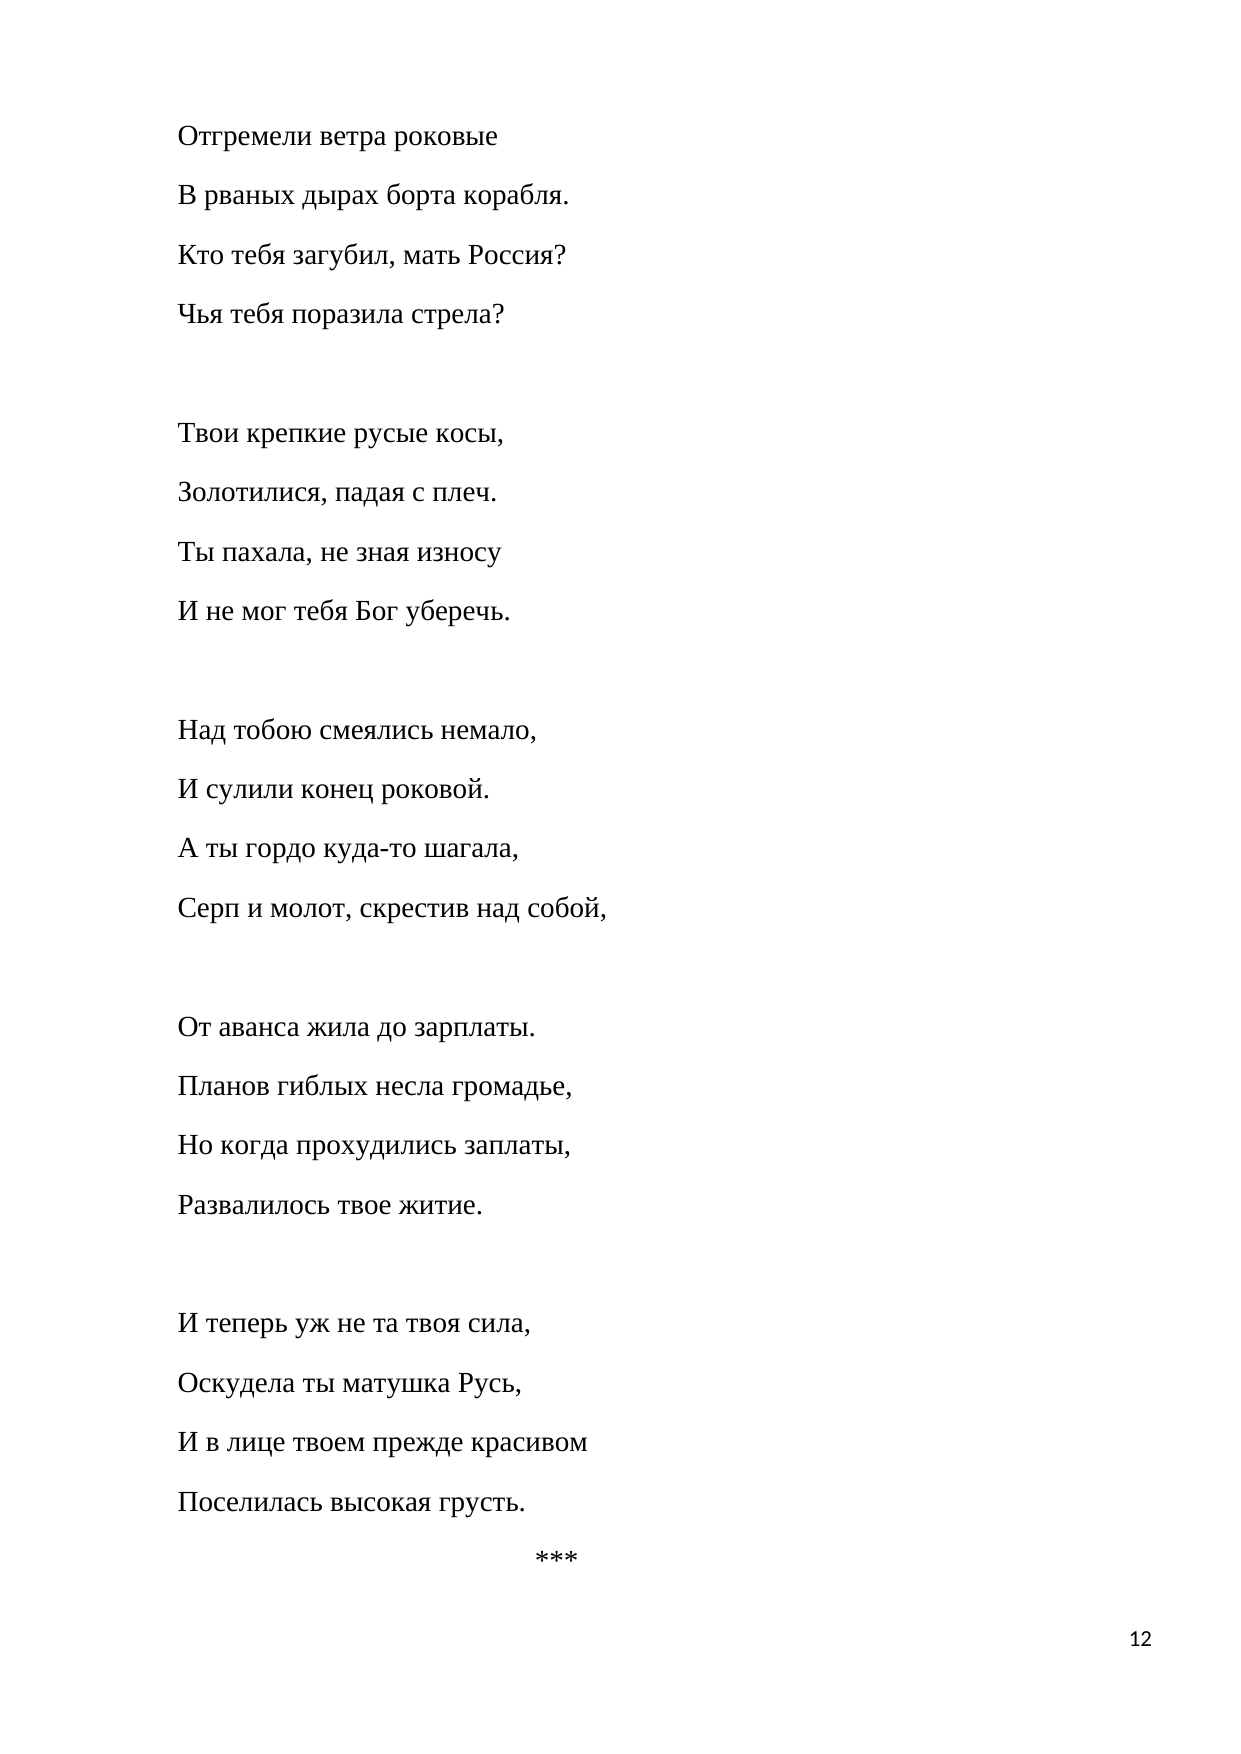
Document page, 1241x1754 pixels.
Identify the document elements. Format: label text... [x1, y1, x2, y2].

text И не мог тебя Бог уберечь. [177, 593, 1152, 627]
text В рваных дырах борта корабля. [177, 177, 1152, 211]
text Серп и молот, скрестив над собой, [177, 890, 1152, 923]
text Кто тебя загубил, мать Россия? [177, 237, 1152, 270]
text Развалилось твое житие. [177, 1187, 1152, 1220]
text И сулили конец роковой. [177, 771, 1152, 805]
text Ты пахала, не зная износу [177, 534, 1152, 567]
text А ты гордо куда-то шагала, [177, 831, 1152, 864]
text Оскудела ты матушка Русь, [177, 1365, 1152, 1398]
text Чья тебя поразила стрела? [177, 296, 1152, 330]
text От аванса жила до зарплаты. [177, 1009, 1152, 1042]
text *** [177, 1543, 1152, 1577]
text И теперь уж не та твоя сила, [177, 1306, 1152, 1339]
text Золотилися, падая с плеч. [177, 474, 1152, 508]
text Над тобою смеялись немало, [177, 712, 1152, 745]
text Планов гиблых несла громадье, [177, 1068, 1152, 1102]
text Отгремели ветра роковые [177, 118, 1152, 152]
text Твои крепкие русые косы, [177, 415, 1152, 448]
text Но когда прохудились заплаты, [177, 1127, 1152, 1161]
text Поселилась высокая грусть. [177, 1484, 1152, 1517]
text И в лице твоем прежде красивом [177, 1424, 1152, 1458]
